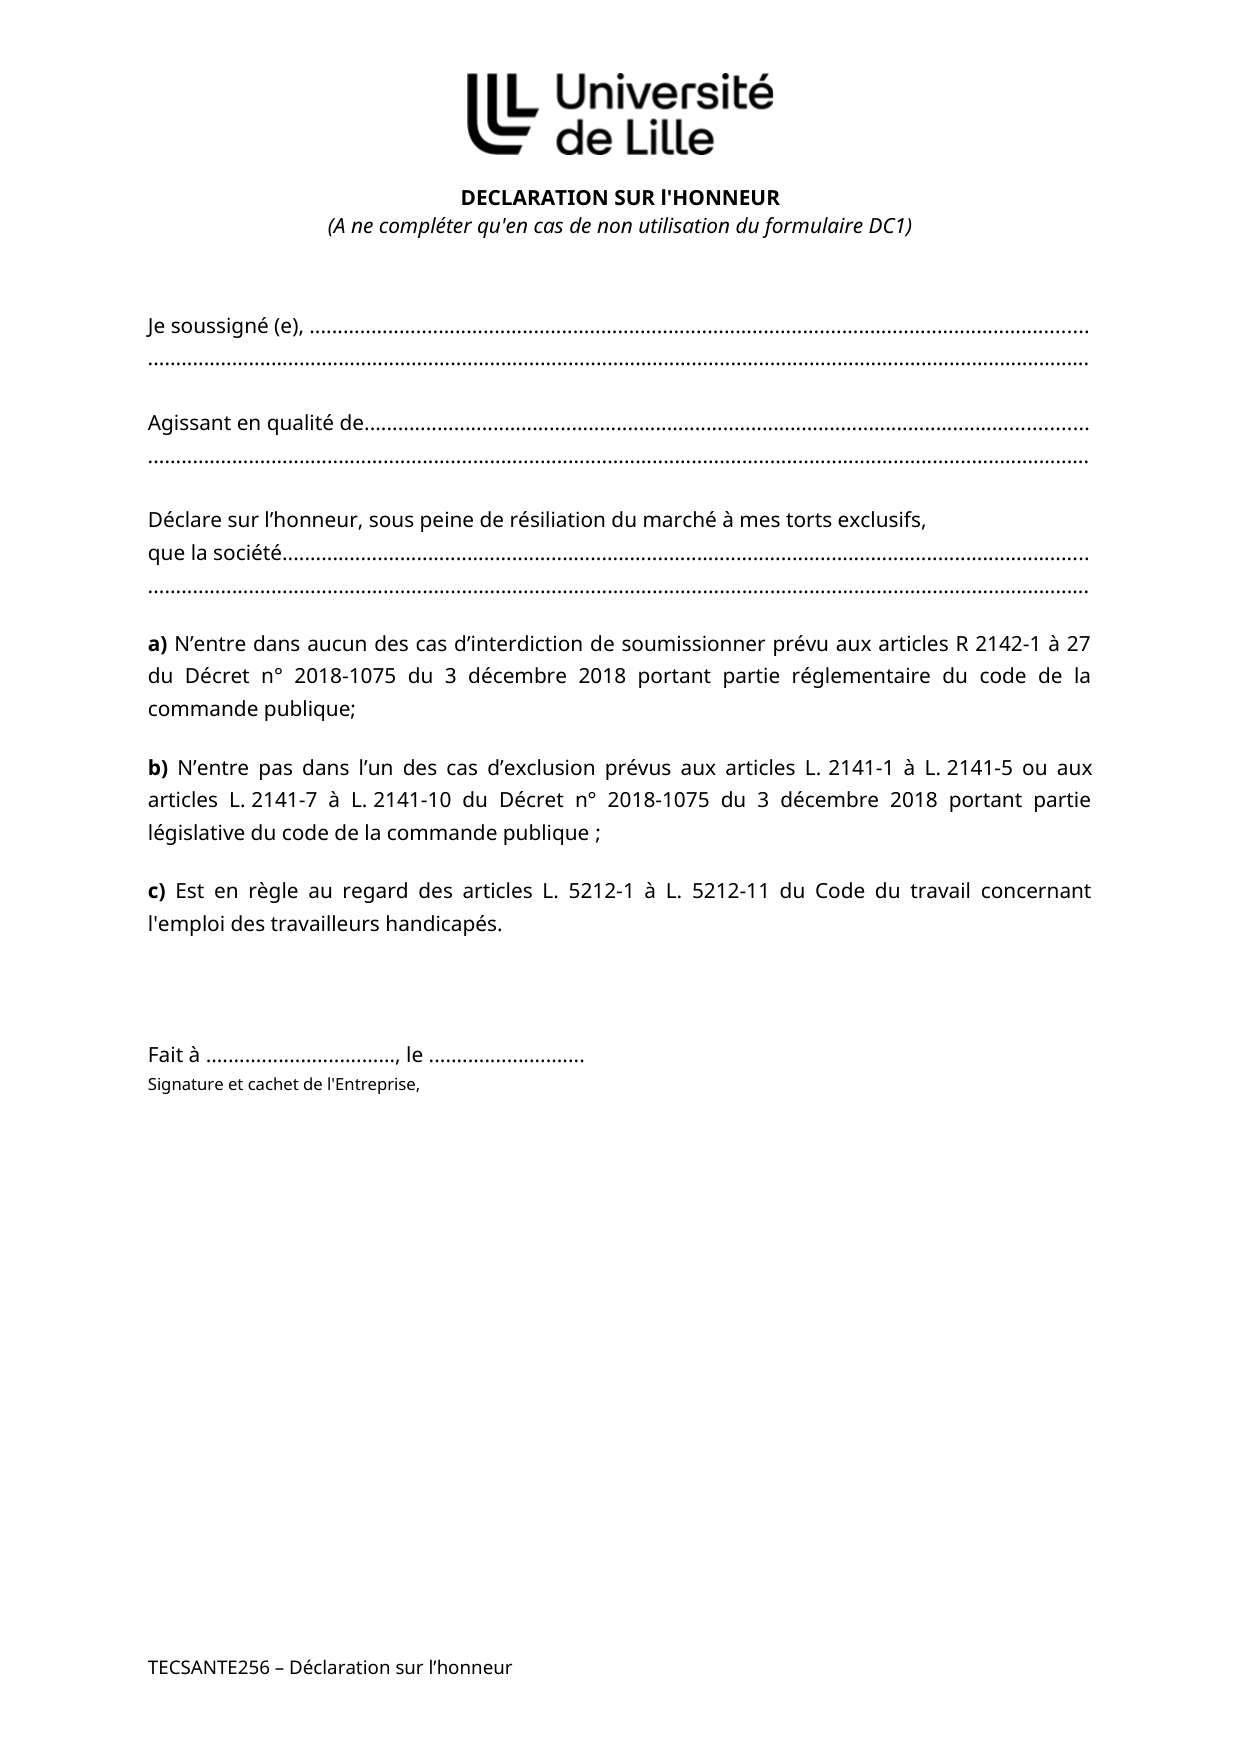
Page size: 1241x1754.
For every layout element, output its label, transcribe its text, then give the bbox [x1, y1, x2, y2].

text Fait à .................................., le ............................ [148, 1040, 1093, 1068]
text DECLARATION SUR l'HONNEUR [148, 183, 1093, 211]
text Déclare sur l’honneur, sous peine de résiliation du marché à mes torts exclusifs, [148, 506, 1093, 534]
text c) Est en règle au regard des articles L. 5212-1 à L. 5212-11 du Code du travail concernant l'emploi des travailleurs handicapés. [148, 877, 1093, 938]
text (A ne compléter qu'en cas de non utilisation du formulaire DC1) [148, 211, 1093, 240]
text b) N’entre pas dans l’un des cas d’exclusion prévus aux articles L. 2141-1 à L. 2141-5 ou aux articles L. 2141-7 à L. 2141-10 du Décret n° 2018-1075 du 3 décembre 2018 portant partie législative du code de la commande publique ; [148, 753, 1093, 846]
text Signature et cachet de l'Entreprise, [148, 1072, 1093, 1095]
text a) N’entre dans aucun des cas d’interdiction de soumissionner prévu aux articles R 2142-1 à 27 du Décret n° 2018-1075 du 3 décembre 2018 portant partie réglementaire du code de la commande publique; [148, 629, 1093, 723]
text Agissant en qualité de [148, 408, 1093, 437]
text que la société [148, 538, 1093, 567]
picture [467, 73, 774, 155]
text Je soussigné (e), [148, 311, 1093, 339]
